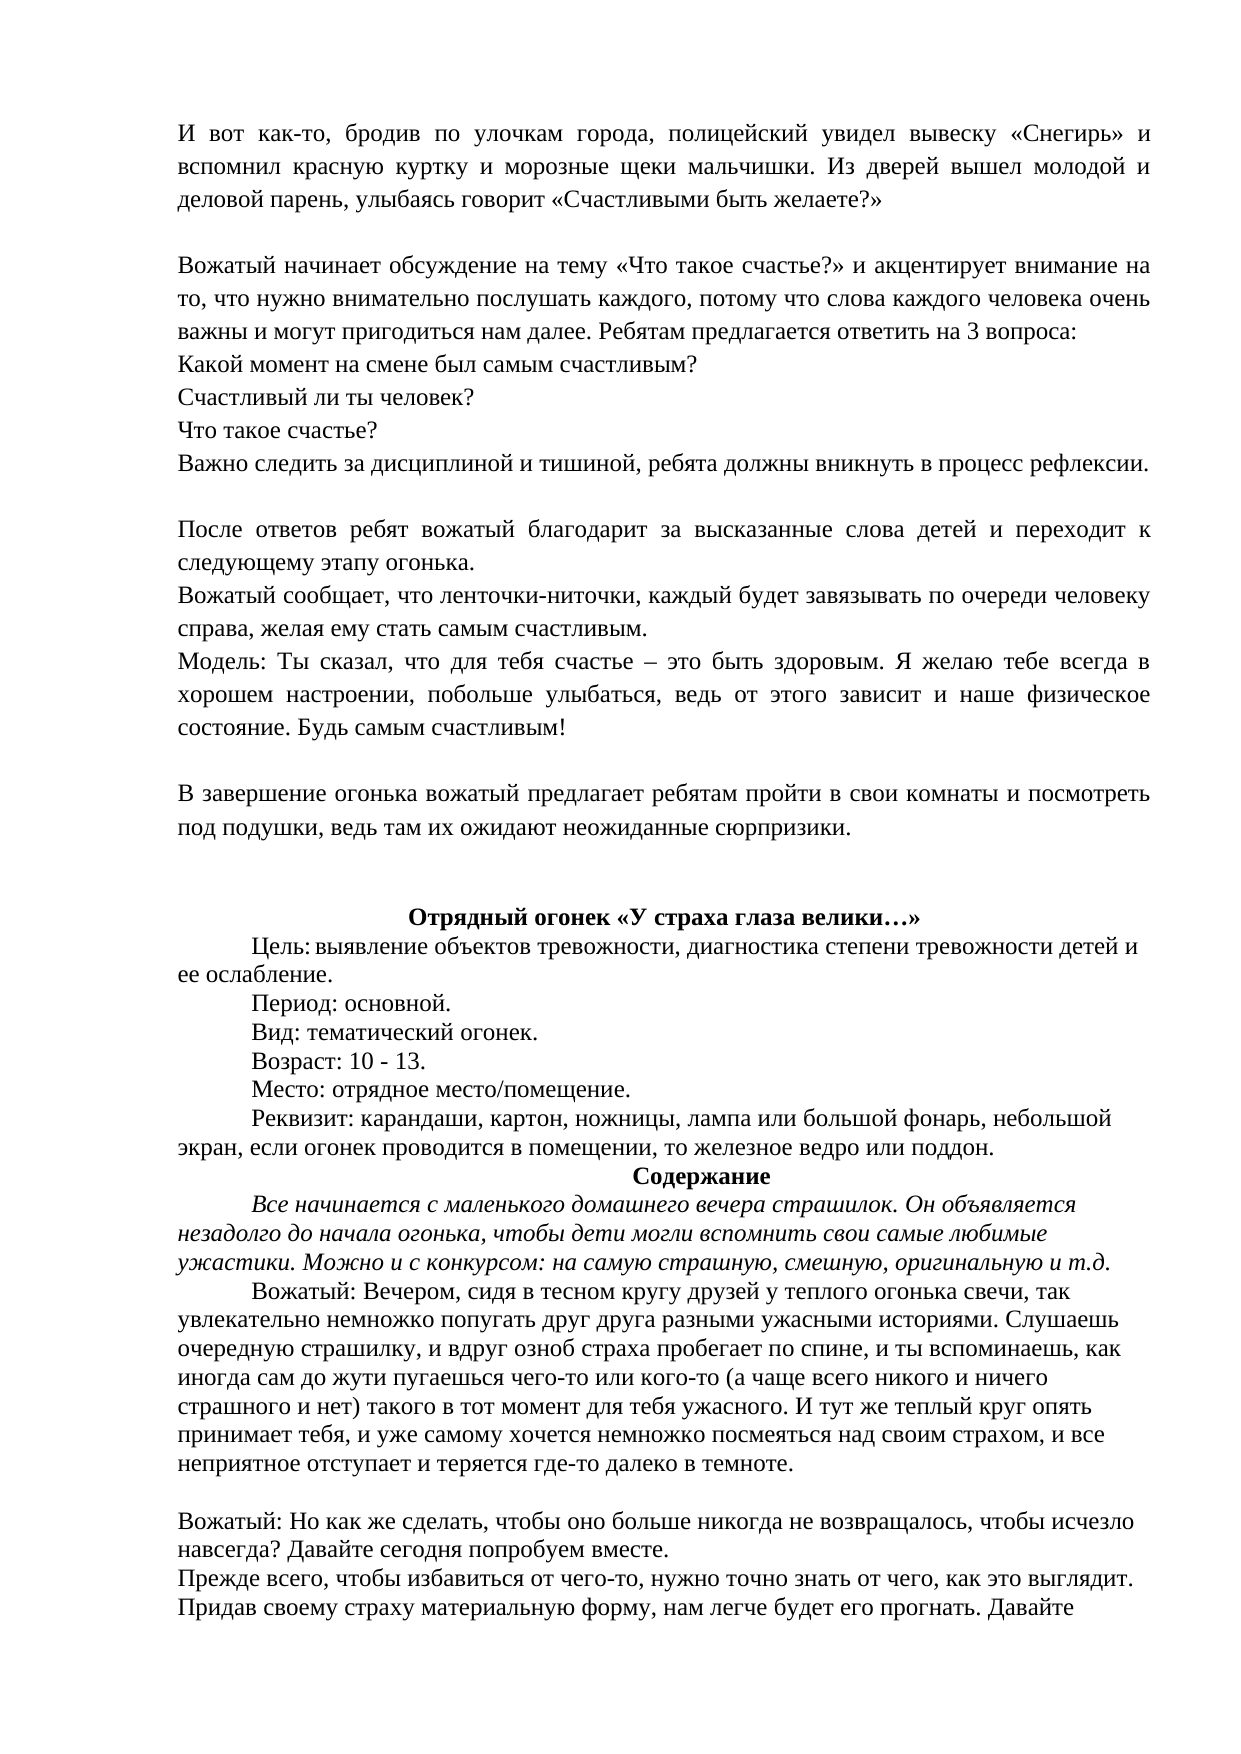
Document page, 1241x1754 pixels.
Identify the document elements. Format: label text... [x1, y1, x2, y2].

text В завершение огонька вожатый предлагает ребятам пройти в свои комнаты и посмотреть под подушки, ведь там их ожидают неожиданные сюрпризики. [177, 778, 1152, 840]
text И вот как-то, бродив по улочкам города, полицейский увидел вывеску «Снегирь» и вспомнил красную куртку и морозные щеки мальчишки. Из дверей вышел молодой и деловой парень, улыбаясь говорит «Счастливыми быть желаете?» [177, 118, 1152, 213]
text После ответов ребят вожатый благодарит за высказанные слова детей и переходит к следующему этапу огонька. [177, 514, 1152, 576]
text Важно следить за дисциплиной и тишиной, ребята должны вникнуть в процесс рефлексии. [177, 448, 1152, 477]
text Возраст: 10 - 13. [177, 1046, 1152, 1074]
text Место: отрядное место/помещение. [177, 1074, 1152, 1103]
text Вид: тематический огонек. [177, 1017, 1152, 1046]
text Вожатый начинает обсуждение на тему «Что такое счастье?» и акцентирует внимание на то, что нужно внимательно послушать каждого, потому что слова каждого человека очень важны и могут пригодиться нам далее. Ребятам предлагается ответить на 3 вопроса: [177, 250, 1152, 345]
text Отрядный огонек «У страха глаза велики…» [177, 902, 1152, 931]
text Цель: выявление объектов тревожности, диагностика степени тревожности детей и ее ослабление. [177, 931, 1152, 988]
text Что такое счастье? [177, 415, 1152, 444]
text Период: основной. [177, 988, 1152, 1017]
text Содержание [177, 1161, 1152, 1189]
text Модель: Ты сказал, что для тебя счастье – это быть здоровым. Я желаю тебе всегда в хорошем настроении, побольше улыбаться, ведь от этого зависит и наше физическое состояние. Будь самым счастливым! [177, 646, 1152, 741]
text Реквизит: карандаши, картон, ножницы, лампа или большой фонарь, небольшой экран, если огонек проводится в помещении, то железное ведро или поддон. [177, 1103, 1152, 1161]
text Счастливый ли ты человек? [177, 382, 1152, 411]
text Вожатый сообщает, что ленточки-ниточки, каждый будет завязывать по очереди человеку справа, желая ему стать самым счастливым. [177, 580, 1152, 642]
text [177, 1276, 1152, 1621]
text Все начинается с маленького домашнего вечера страшилок. Он объявляется незадолго до начала огонька, чтобы дети могли вспомнить свои самые любимые ужастики. Можно и с конкурсом: на самую страшную, смешную, оригинальную и т.д. [177, 1189, 1152, 1276]
text Какой момент на смене был самым счастливым? [177, 349, 1152, 378]
